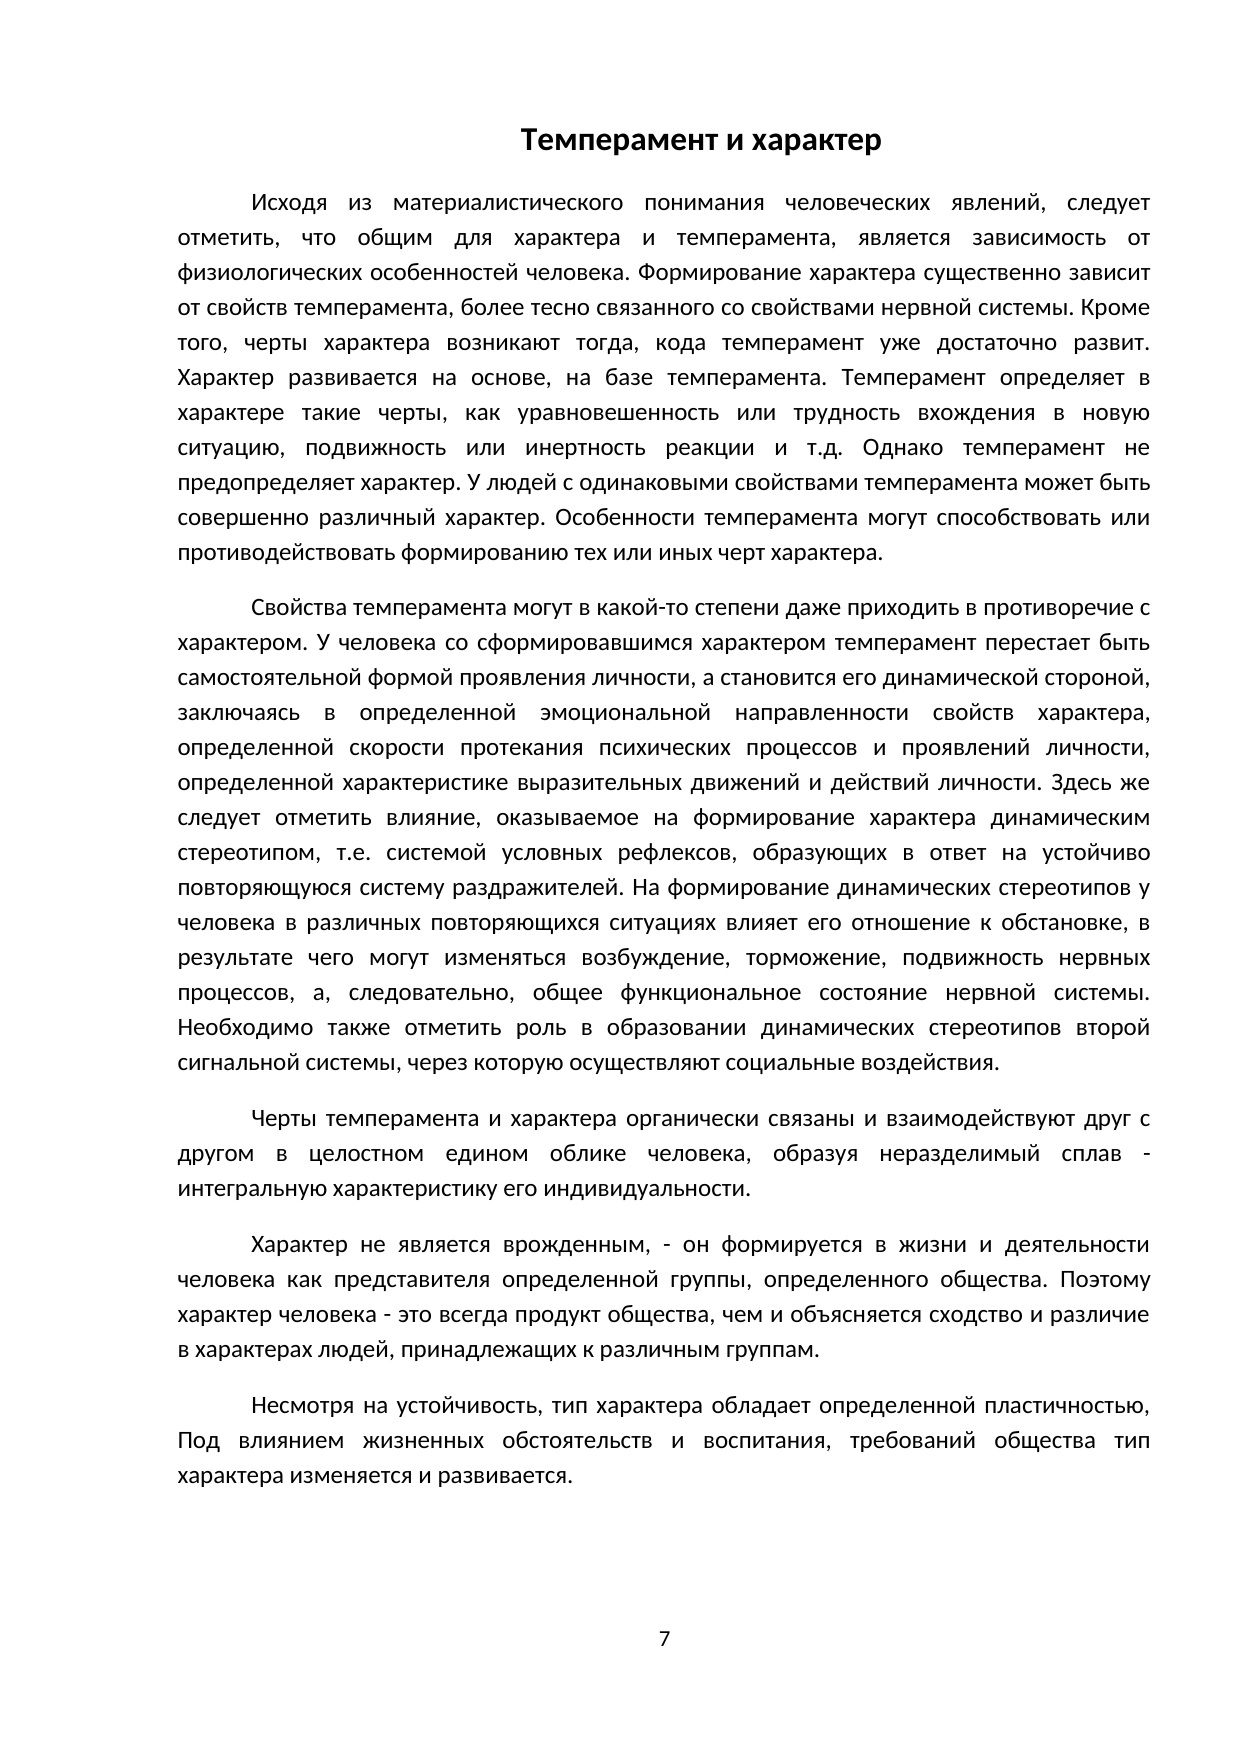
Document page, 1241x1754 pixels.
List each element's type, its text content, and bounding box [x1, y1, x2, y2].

text Исходя из материалистического понимания человеческих явлений, следует отметить, что общим для характера и темперамента, является зависимость от физиологических особенностей человека. Формирование характера существенно зависит от свойств темперамента, более тесно связанного со свойствами нервной системы. Кроме того, черты характера возникают тогда, кода темперамент уже достаточно развит. Характер развивается на основе, на базе темперамента. Темперамент определяет в характере такие черты, как уравновешенность или трудность вхождения в новую ситуацию, подвижность или инертность реакции и т.д. Однако темперамент не предопределяет характер. У людей с одинаковыми свойствами темперамента может быть совершенно различный характер. Особенности темперамента могут способствовать или противодействовать формированию тех или иных черт характера. [177, 186, 1152, 566]
text Черты темперамента и характера органически связаны и взаимодействуют друг с другом в целостном едином облике человека, образуя неразделимый сплав - интегральную характеристику его индивидуальности. [177, 1102, 1152, 1203]
text Характер не является врожденным, - он формируется в жизни и деятельности человека как представителя определенной группы, определенного общества. Поэтому характер человека - это всегда продукт общества, чем и объясняется сходство и различие в характерах людей, принадлежащих к различным группам. [177, 1228, 1152, 1364]
text Свойства темперамента могут в какой-то степени даже приходить в противоречие с характером. У человека со сформировавшимся характером темперамент перестает быть самостоятельной формой проявления личности, а становится его динамической стороной, заключаясь в определенной эмоциональной направленности свойств характера, определенной скорости протекания психических процессов и проявлений личности, определенной характеристике выразительных движений и действий личности. Здесь же следует отметить влияние, оказываемое на формирование характера динамическим стереотипом, т.е. системой условных рефлексов, образующих в ответ на устойчиво повторяющуюся систему раздражителей. На формирование динамических стереотипов у человека в различных повторяющихся ситуациях влияет его отношение к обстановке, в результате чего могут изменяться возбуждение, торможение, подвижность нервных процессов, а, следовательно, общее функциональное состояние нервной системы. Необходимо также отметить роль в образовании динамических стереотипов второй сигнальной системы, через которую осуществляют социальные воздействия. [177, 592, 1152, 1077]
text Несмотря на устойчивость, тип характера обладает определенной пластичностью, Под влиянием жизненных обстоятельств и воспитания, требований общества тип характера изменяется и развивается. [177, 1389, 1152, 1489]
text Темперамент и характер [177, 118, 1152, 159]
